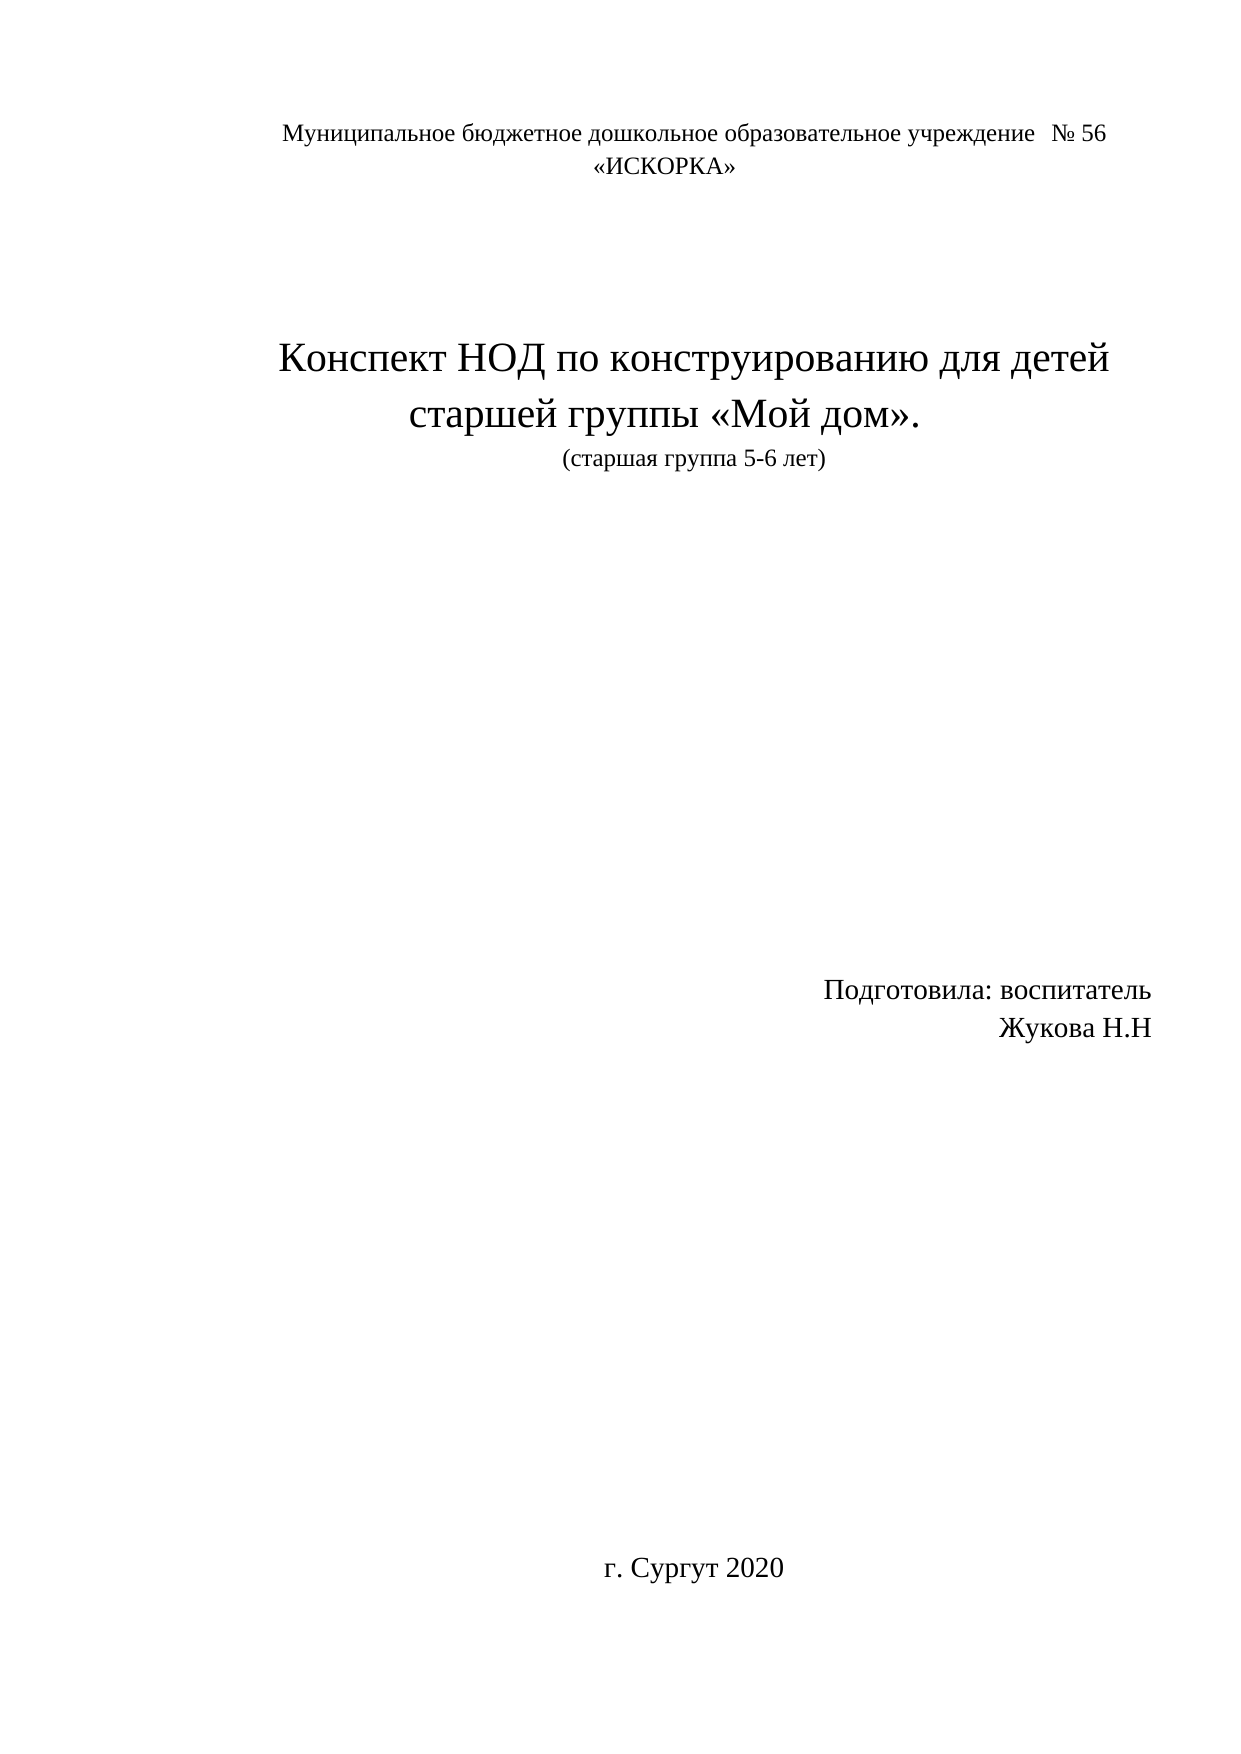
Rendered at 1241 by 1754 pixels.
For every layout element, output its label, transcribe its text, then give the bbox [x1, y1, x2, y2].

text Конспект НОД по конструированию для детей старшей группы «Мой дом». [177, 333, 1152, 436]
text Подготовила: воспитатель [177, 972, 1152, 1006]
text Муниципальное бюджетное дошкольное образовательное учреждение № 56 «ИСКОРКА» [177, 118, 1152, 180]
text Жукова Н.Н [177, 1011, 1152, 1044]
text (старшая группа 5-6 лет) [177, 443, 1152, 472]
text г. Сургут 2020 [177, 1550, 1152, 1584]
